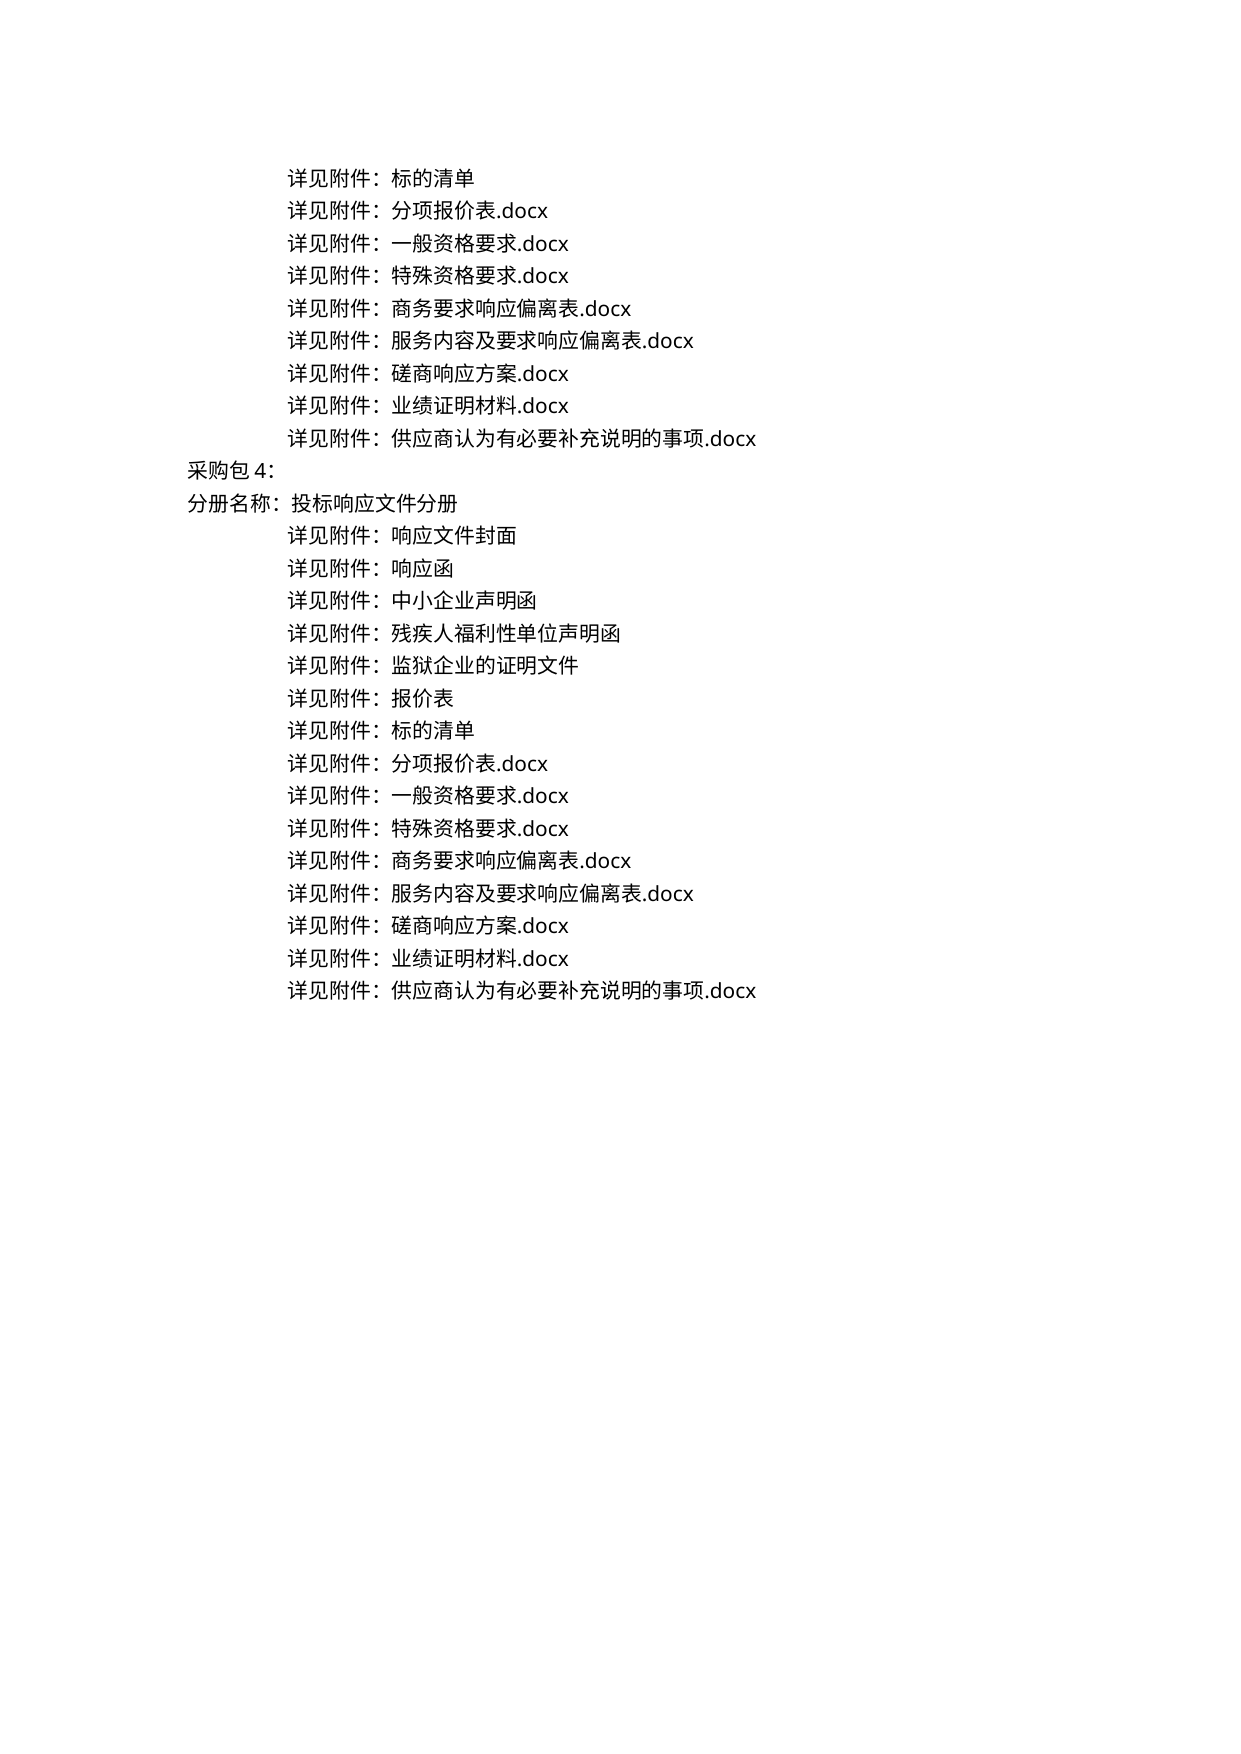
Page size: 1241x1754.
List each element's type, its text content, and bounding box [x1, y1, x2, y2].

text 采购包4： [187, 454, 1053, 487]
text 详见附件：一般资格要求.docx [187, 227, 1053, 259]
text 详见附件：商务要求响应偏离表.docx [187, 844, 1053, 877]
text 详见附件：监狱企业的证明文件 [187, 649, 1053, 682]
text 分册名称：投标响应文件分册 [187, 487, 1053, 519]
text 详见附件：服务内容及要求响应偏离表.docx [187, 877, 1053, 909]
text 详见附件：分项报价表.docx [187, 747, 1053, 779]
text 详见附件：供应商认为有必要补充说明的事项.docx [187, 974, 1053, 1007]
text 详见附件：特殊资格要求.docx [187, 259, 1053, 292]
text 详见附件：业绩证明材料.docx [187, 389, 1053, 422]
text 详见附件：响应文件封面 [187, 519, 1053, 552]
text 详见附件：服务内容及要求响应偏离表.docx [187, 324, 1053, 357]
text 详见附件：磋商响应方案.docx [187, 909, 1053, 942]
text 详见附件：一般资格要求.docx [187, 779, 1053, 812]
text 详见附件：业绩证明材料.docx [187, 942, 1053, 974]
text 详见附件：中小企业声明函 [187, 584, 1053, 617]
text 详见附件：响应函 [187, 552, 1053, 584]
text 详见附件：磋商响应方案.docx [187, 357, 1053, 389]
text 详见附件：标的清单 [187, 162, 1053, 194]
text 详见附件：商务要求响应偏离表.docx [187, 292, 1053, 324]
text 详见附件：残疾人福利性单位声明函 [187, 617, 1053, 649]
text 详见附件：特殊资格要求.docx [187, 812, 1053, 844]
text 详见附件：分项报价表.docx [187, 194, 1053, 227]
text 详见附件：报价表 [187, 682, 1053, 714]
text 详见附件：标的清单 [187, 714, 1053, 747]
text 详见附件：供应商认为有必要补充说明的事项.docx [187, 422, 1053, 454]
